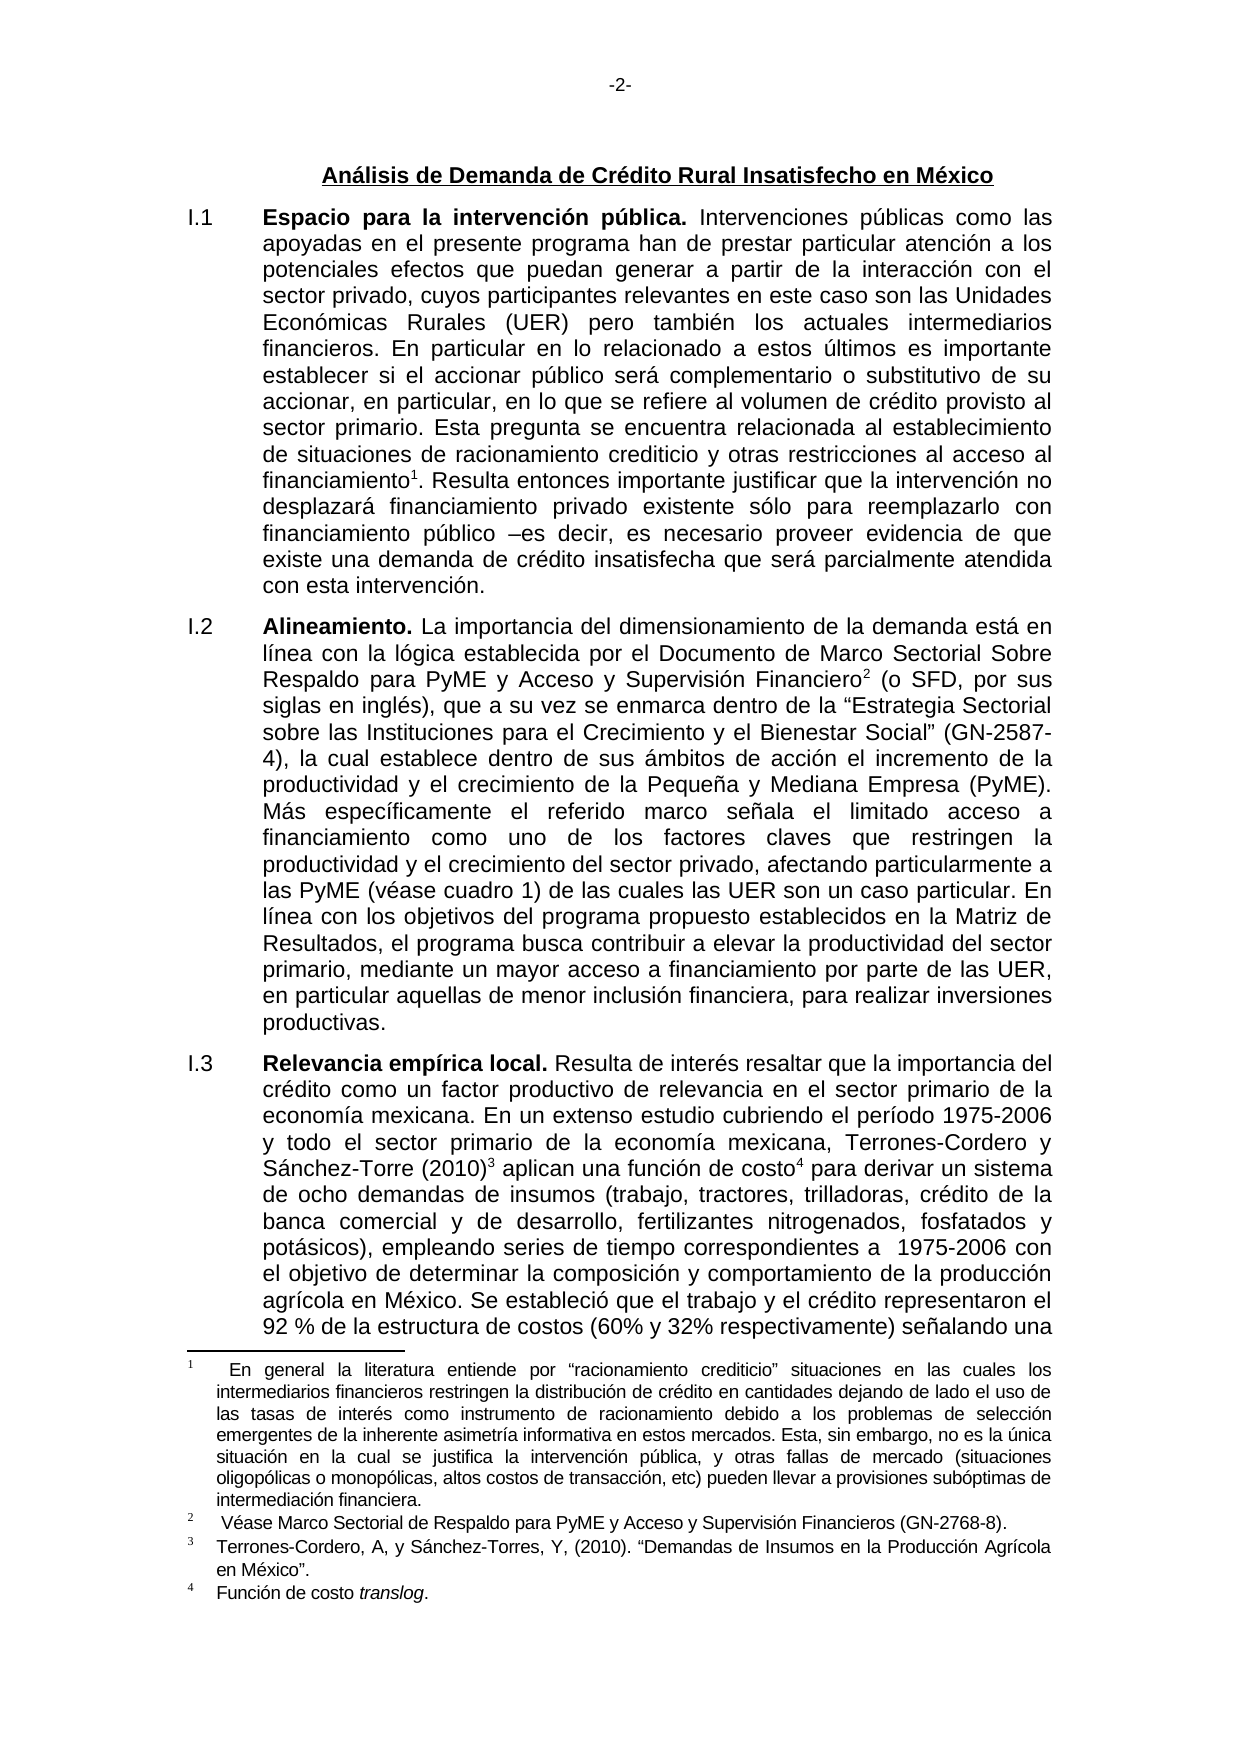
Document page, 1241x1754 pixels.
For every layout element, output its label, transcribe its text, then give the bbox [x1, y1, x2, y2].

list Análisis de Demanda de Crédito Rural Insatisfecho en México [262, 162, 1053, 189]
text Alineamiento. La importancia del dimensionamiento de la demanda está en línea con la lógica establecida por el Documento de Marco Sectorial Sobre Respaldo para PyME y Acceso y Supervisión Financiero (o SFD, por sus siglas en inglés), que a su vez se enmarca dentro de la “Estrategia Sectorial sobre las Instituciones para el Crecimiento y el Bienestar Social” (GN-2587-4), la cual establece dentro de sus ámbitos de acción el incremento de la productividad y el crecimiento de la Pequeña y Mediana Empresa (PyME). Más específicamente el referido marco señala el limitado acceso a financiamiento como uno de los factores claves que restringen la productividad y el crecimiento del sector privado, afectando particularmente a las PyME (véase cuadro 1) de las cuales las UER son un caso particular. En línea con los objetivos del programa propuesto establecidos en la Matriz de Resultados, el programa busca contribuir a elevar la productividad del sector primario, mediante un mayor acceso a financiamiento por parte de las UER, en particular aquellas de menor inclusión financiera, para realizar inversiones productivas. [187, 613, 1053, 1035]
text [187, 1049, 1053, 1339]
text Espacio para la intervención pública. Intervenciones públicas como las apoyadas en el presente programa han de prestar particular atención a los potenciales efectos que puedan generar a partir de la interacción con el sector privado, cuyos participantes relevantes en este caso son las Unidades Económicas Rurales (UER) pero también los actuales intermediarios financieros. En particular en lo relacionado a estos últimos es importante establecer si el accionar público será complementario o substitutivo de su accionar, en particular, en lo que se refiere al volumen de crédito provisto al sector primario. Esta pregunta se encuentra relacionada al establecimiento de situaciones de racionamiento crediticio y otras restricciones al acceso al financiamiento. Resulta entonces importante justificar que la intervención no desplazará financiamiento privado existente sólo para reemplazarlo con financiamiento público –es decir, es necesario proveer evidencia de que existe una demanda de crédito insatisfecha que será parcialmente atendida con esta intervención. [187, 203, 1053, 599]
